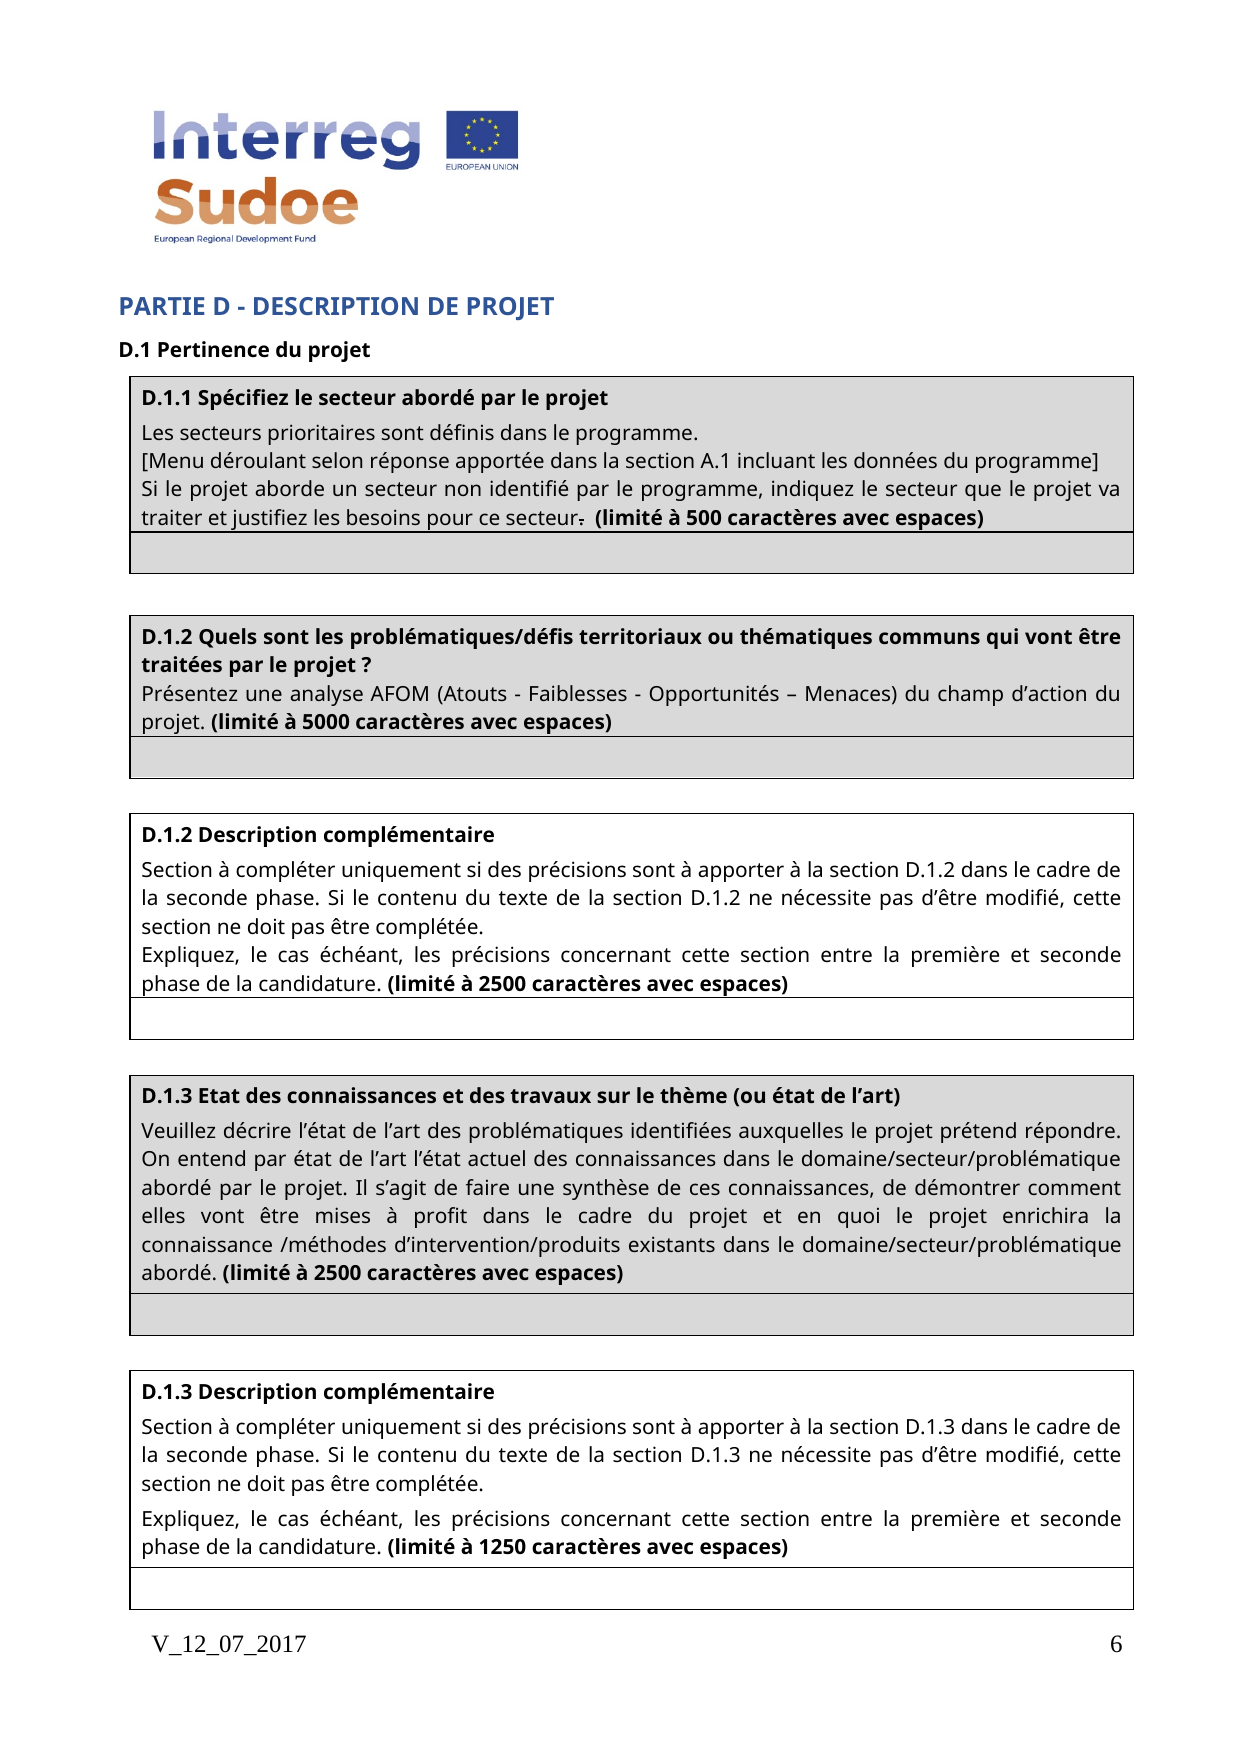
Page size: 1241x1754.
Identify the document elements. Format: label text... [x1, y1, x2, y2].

table_header D.1.2 Quels sont les problématiques/défis territoriaux ou thématiques communs qui vont être traitées par le projet ? Présentez une analyse AFOM (Atouts - Faiblesses - Opportunités – Menaces) du champ d’action du projet. (limité à 5000 caractères avec espaces) [131, 616, 1133, 736]
table_cell [131, 533, 1133, 573]
table_header D.1.1 Spécifiez le secteur abordé par le projet Les secteurs prioritaires sont définis dans le programme. [Menu déroulant selon réponse apportée dans la section A.1 incluant les données du programme] Si le projet aborde un secteur non identifié par le programme, indiquez le secteur que le projet va traiter et justifiez les besoins pour ce secteur. (limité à 500 caractères avec espaces) [131, 377, 1133, 531]
table_cell [131, 998, 1133, 1039]
text PARTIE D - DESCRIPTION DE PROJET [118, 288, 1122, 323]
table_cell [131, 1568, 1133, 1608]
table_cell [131, 737, 1133, 777]
table_header D.1.2 Description complémentaire Section à compléter uniquement si des précisions sont à apporter à la section D.1.2 dans le cadre de la seconde phase. Si le contenu du texte de la section D.1.2 ne nécessite pas d’être modifié, cette section ne doit pas être complétée. Expliquez, le cas échéant, les précisions concernant cette section entre la première et seconde phase de la candidature. (limité à 2500 caractères avec espaces) [131, 814, 1133, 997]
table_header D.1.3 Etat des connaissances et des travaux sur le thème (ou état de l’art) Veuillez décrire l’état de l’art des problématiques identifiées auxquelles le projet prétend répondre. On entend par état de l’art l’état actuel des connaissances dans le domaine/secteur/problématique abordé par le projet. Il s’agit de faire une synthèse de ces connaissances, de démontrer comment elles vont être mises à profit dans le cadre du projet et en quoi le projet enrichira la connaissance /méthodes d’intervention/produits existants dans le domaine/secteur/problématique abordé. (limité à 2500 caractères avec espaces) [131, 1076, 1133, 1293]
table_header D.1.3 Description complémentaire Section à compléter uniquement si des précisions sont à apporter à la section D.1.3 dans le cadre de la seconde phase. Si le contenu du texte de la section D.1.3 ne nécessite pas d’être modifié, cette section ne doit pas être complétée. Expliquez, le cas échéant, les précisions concernant cette section entre la première et seconde phase de la candidature. (limité à 1250 caractères avec espaces) [131, 1371, 1133, 1567]
text D.1 Pertinence du projet [118, 335, 1122, 363]
picture [118, 75, 553, 276]
table_cell [131, 1294, 1133, 1335]
